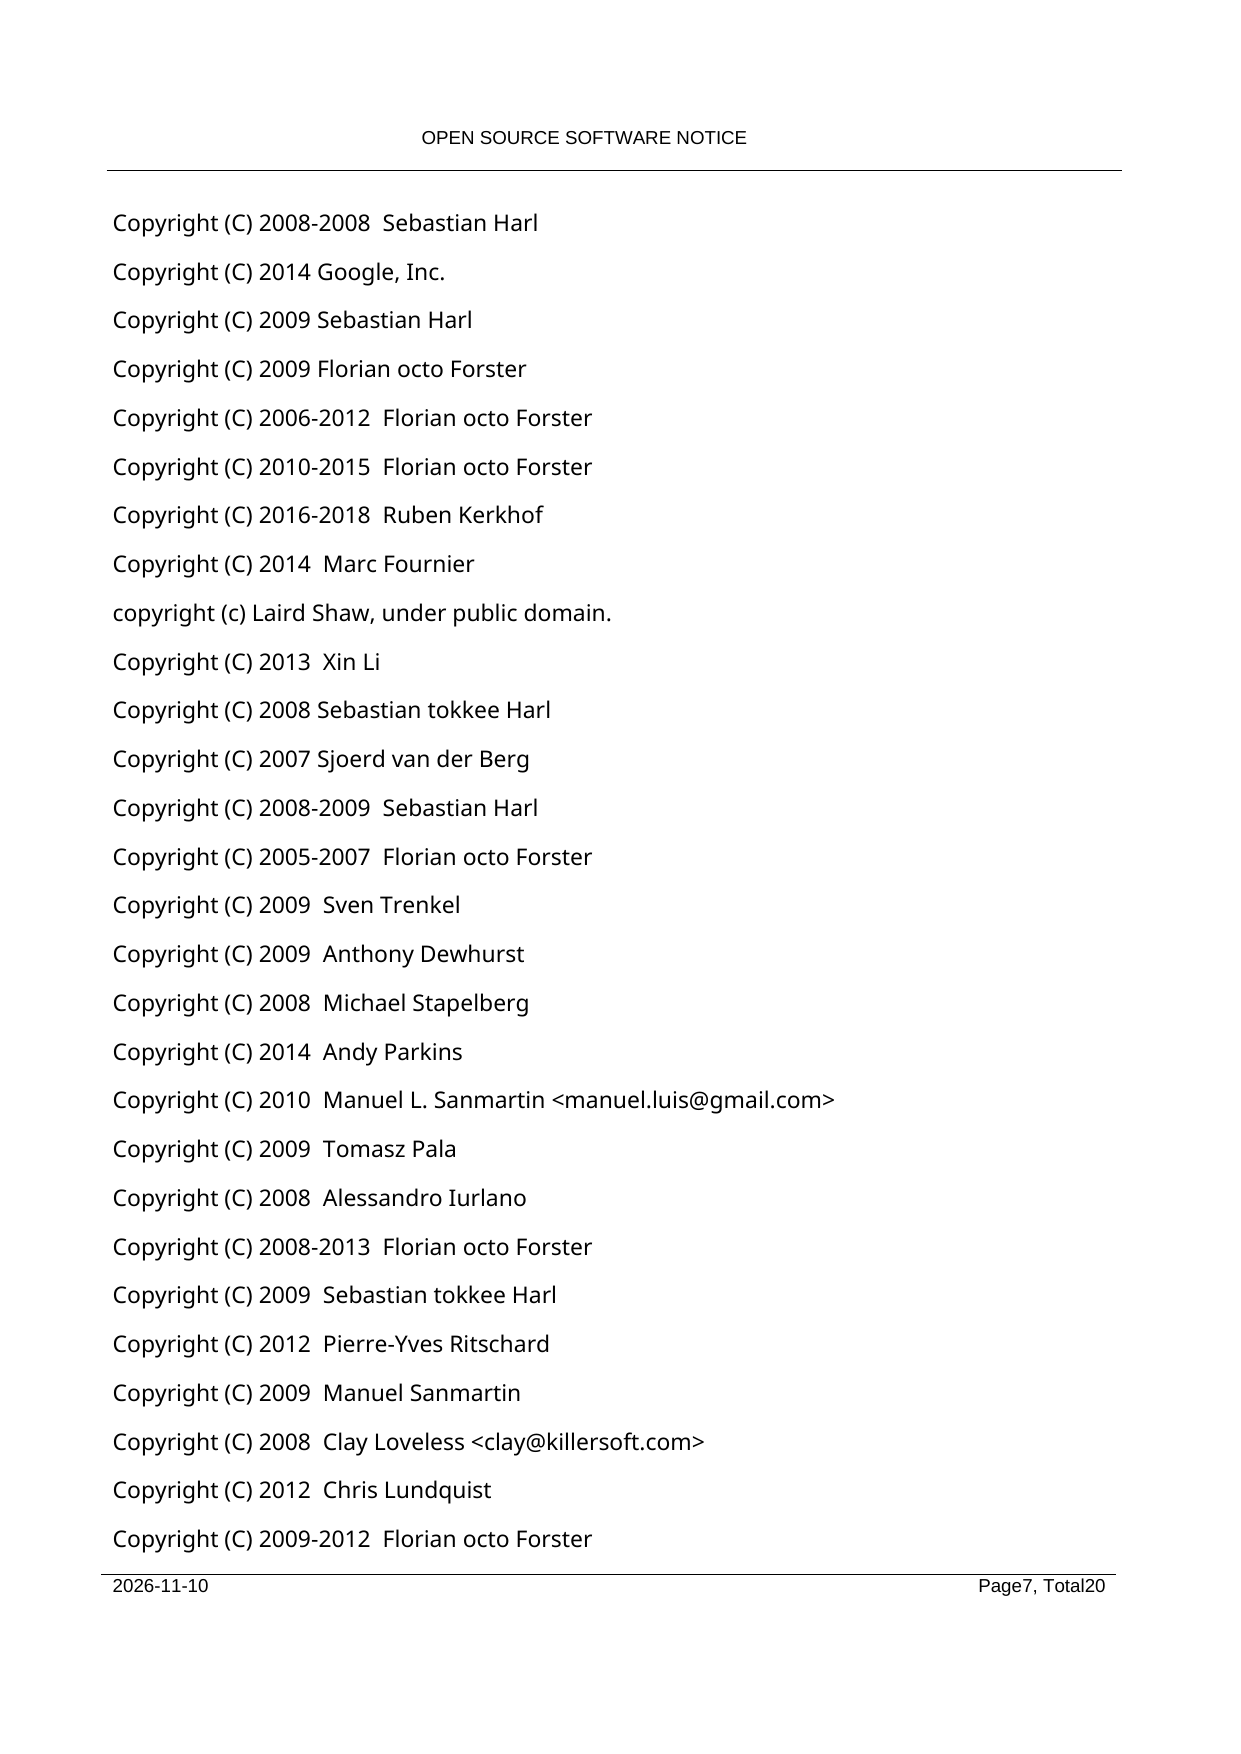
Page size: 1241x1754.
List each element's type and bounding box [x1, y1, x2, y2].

text [112, 206, 1128, 1555]
